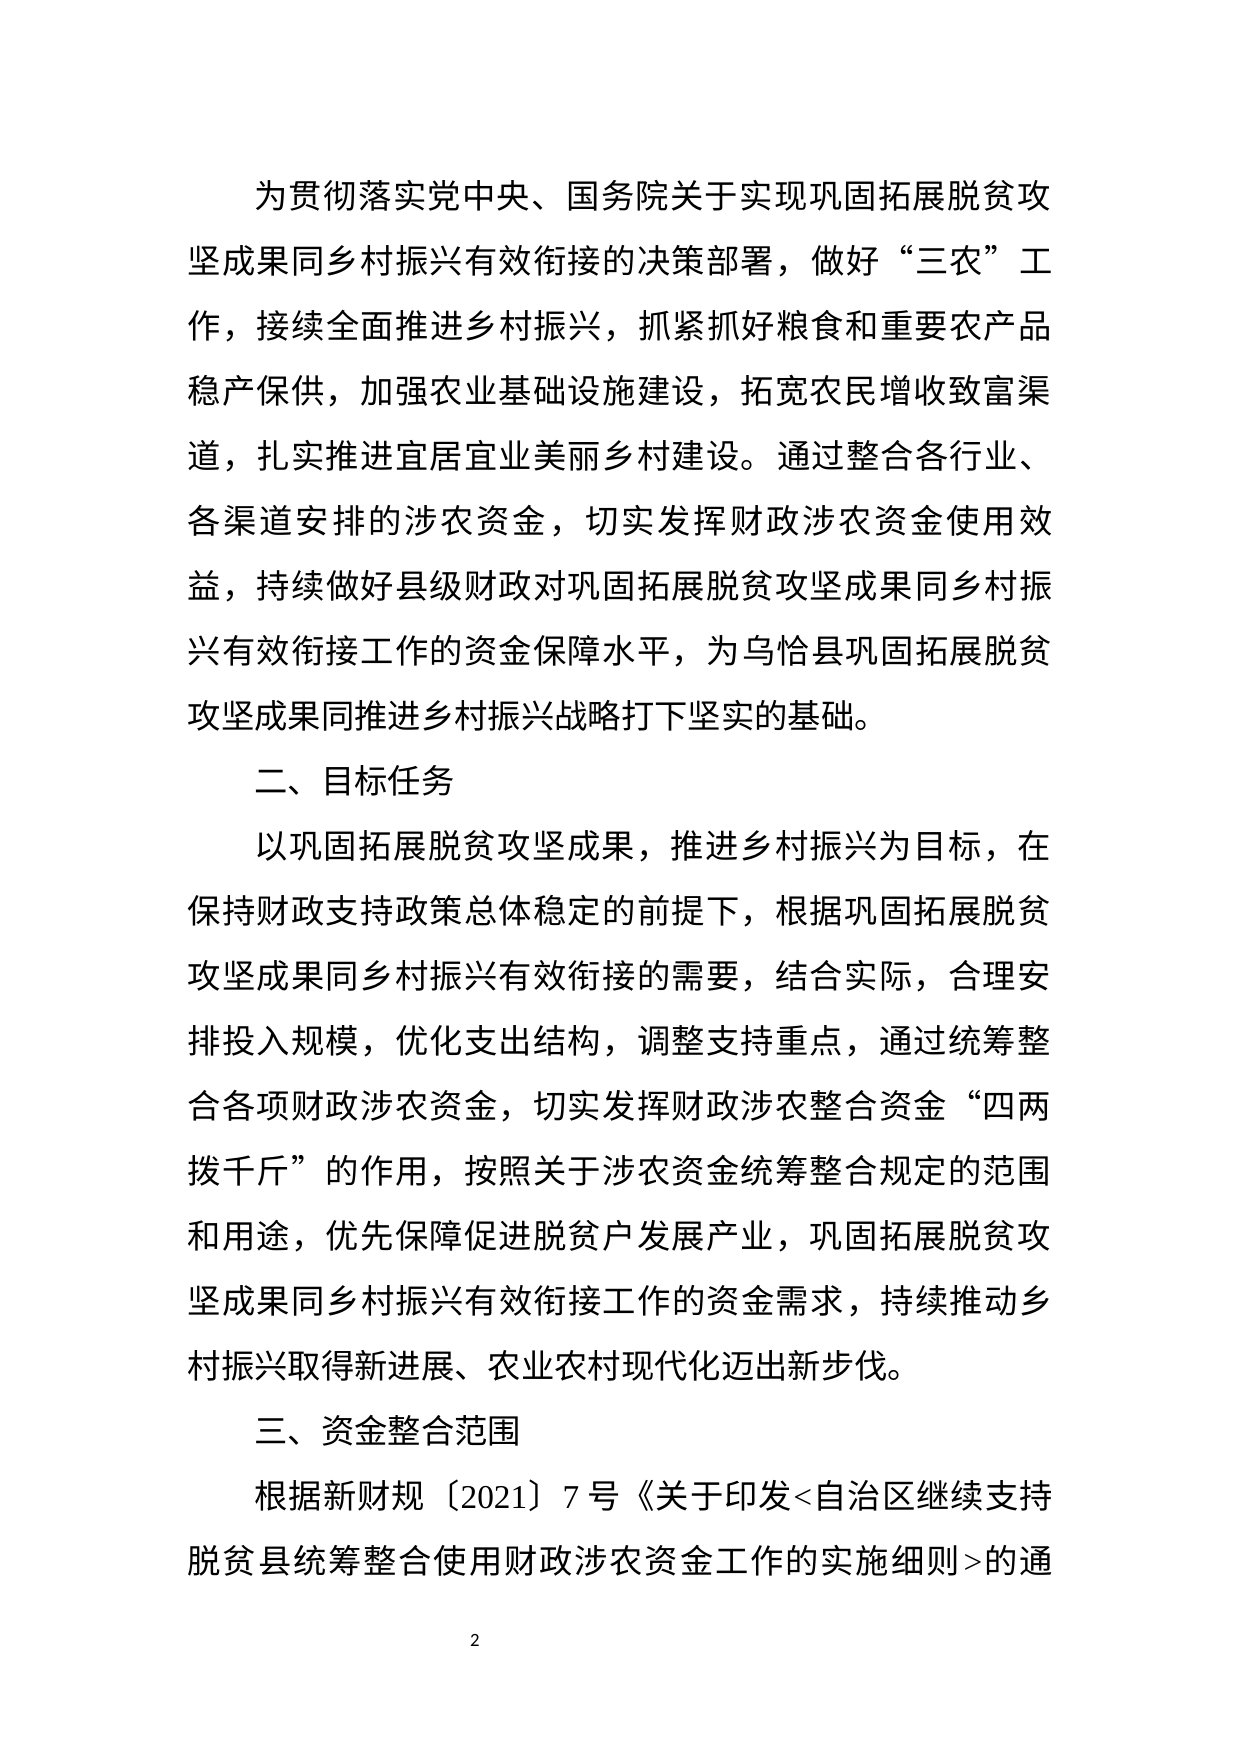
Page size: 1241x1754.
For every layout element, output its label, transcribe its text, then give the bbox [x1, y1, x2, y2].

text 二、目标任务 [187, 747, 1053, 812]
text 三、资金整合范围 [187, 1397, 1053, 1462]
text 以巩固拓展脱贫攻坚成果，推进乡村振兴为目标，在保持财政支持政策总体稳定的前提下，根据巩固拓展脱贫攻坚成果同乡村振兴有效衔接的需要，结合实际，合理安排投入规模，优化支出结构，调整支持重点，通过统筹整合各项财政涉农资金，切实发挥财政涉农整合资金“四两拨千斤”的作用，按照关于涉农资金统筹整合规定的范围和用途，优先保障促进脱贫户发展产业，巩固拓展脱贫攻坚成果同乡村振兴有效衔接工作的资金需求，持续推动乡村振兴取得新进展、农业农村现代化迈出新步伐。 [187, 812, 1053, 1397]
text 为贯彻落实党中央、国务院关于实现巩固拓展脱贫攻坚成果同乡村振兴有效衔接的决策部署，做好“三农”工作，接续全面推进乡村振兴，抓紧抓好粮食和重要农产品稳产保供，加强农业基础设施建设，拓宽农民增收致富渠道，扎实推进宜居宜业美丽乡村建设。通过整合各行业、各渠道安排的涉农资金，切实发挥财政涉农资金使用效益，持续做好县级财政对巩固拓展脱贫攻坚成果同乡村振兴有效衔接工作的资金保障水平，为乌恰县巩固拓展脱贫攻坚成果同推进乡村振兴战略打下坚实的基础。 [187, 162, 1053, 747]
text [187, 1462, 1053, 1592]
